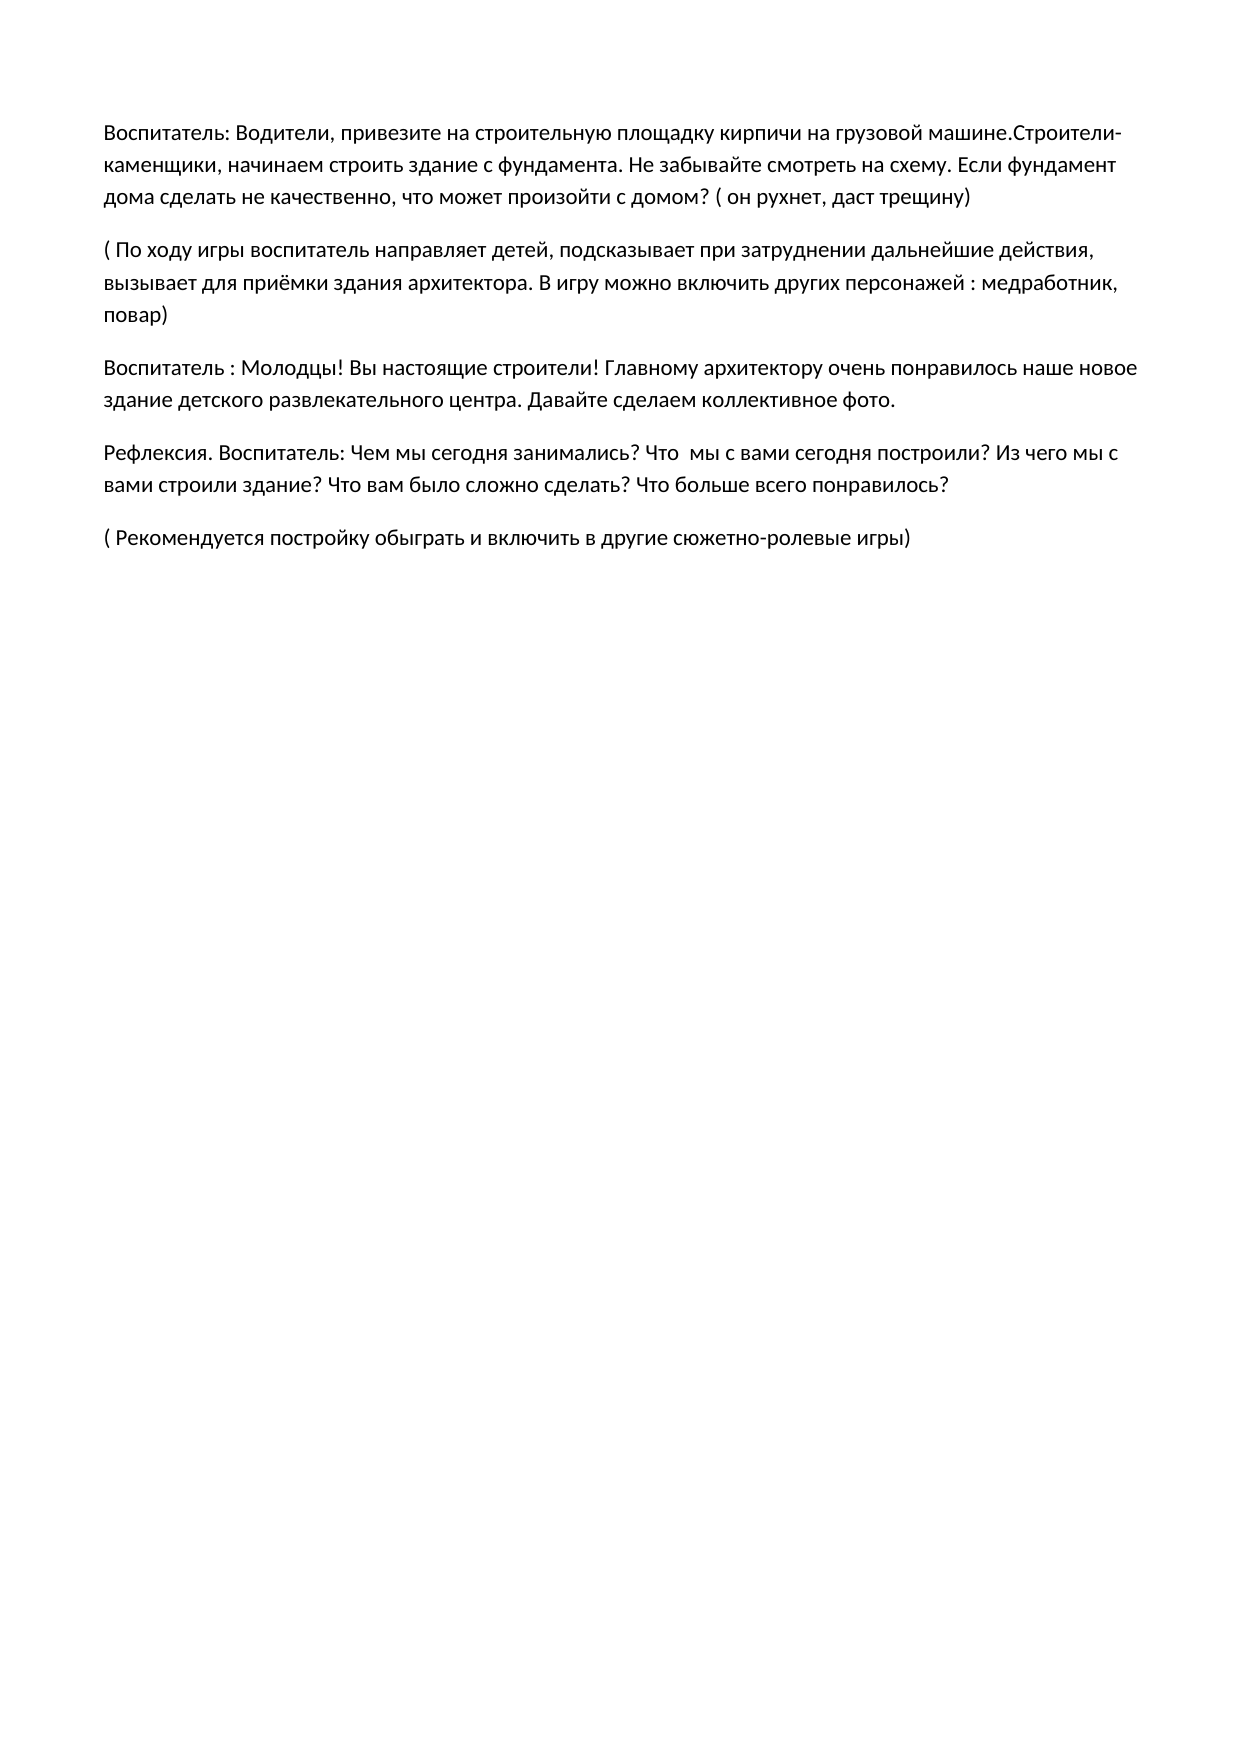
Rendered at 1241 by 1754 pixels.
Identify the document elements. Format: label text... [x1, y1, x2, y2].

text ( Рекомендуется постройку обыграть и включить в другие сюжетно-ролевые игры) [103, 523, 1152, 551]
text ( По ходу игры воспитатель направляет детей, подсказывает при затруднении дальнейшие действия, вызывает для приёмки здания архитектора. В игру можно включить других персонажей : медработник, повар) [103, 236, 1152, 328]
text Воспитатель: Водители, привезите на строительную площадку кирпичи на грузовой машине.Строители-каменщики, начинаем строить здание с фундамента. Не забывайте смотреть на схему. Если фундамент дома сделать не качественно, что может произойти с домом? ( он рухнет, даст трещину) [103, 118, 1152, 211]
text Рефлексия. Воспитатель: Чем мы сегодня занимались? Что мы с вами сегодня построили? Из чего мы с вами строили здание? Что вам было сложно сделать? Что больше всего понравилось? [103, 438, 1152, 498]
text Воспитатель : Молодцы! Вы настоящие строители! Главному архитектору очень понравилось наше новое здание детского развлекательного центра. Давайте сделаем коллективное фото. [103, 353, 1152, 413]
